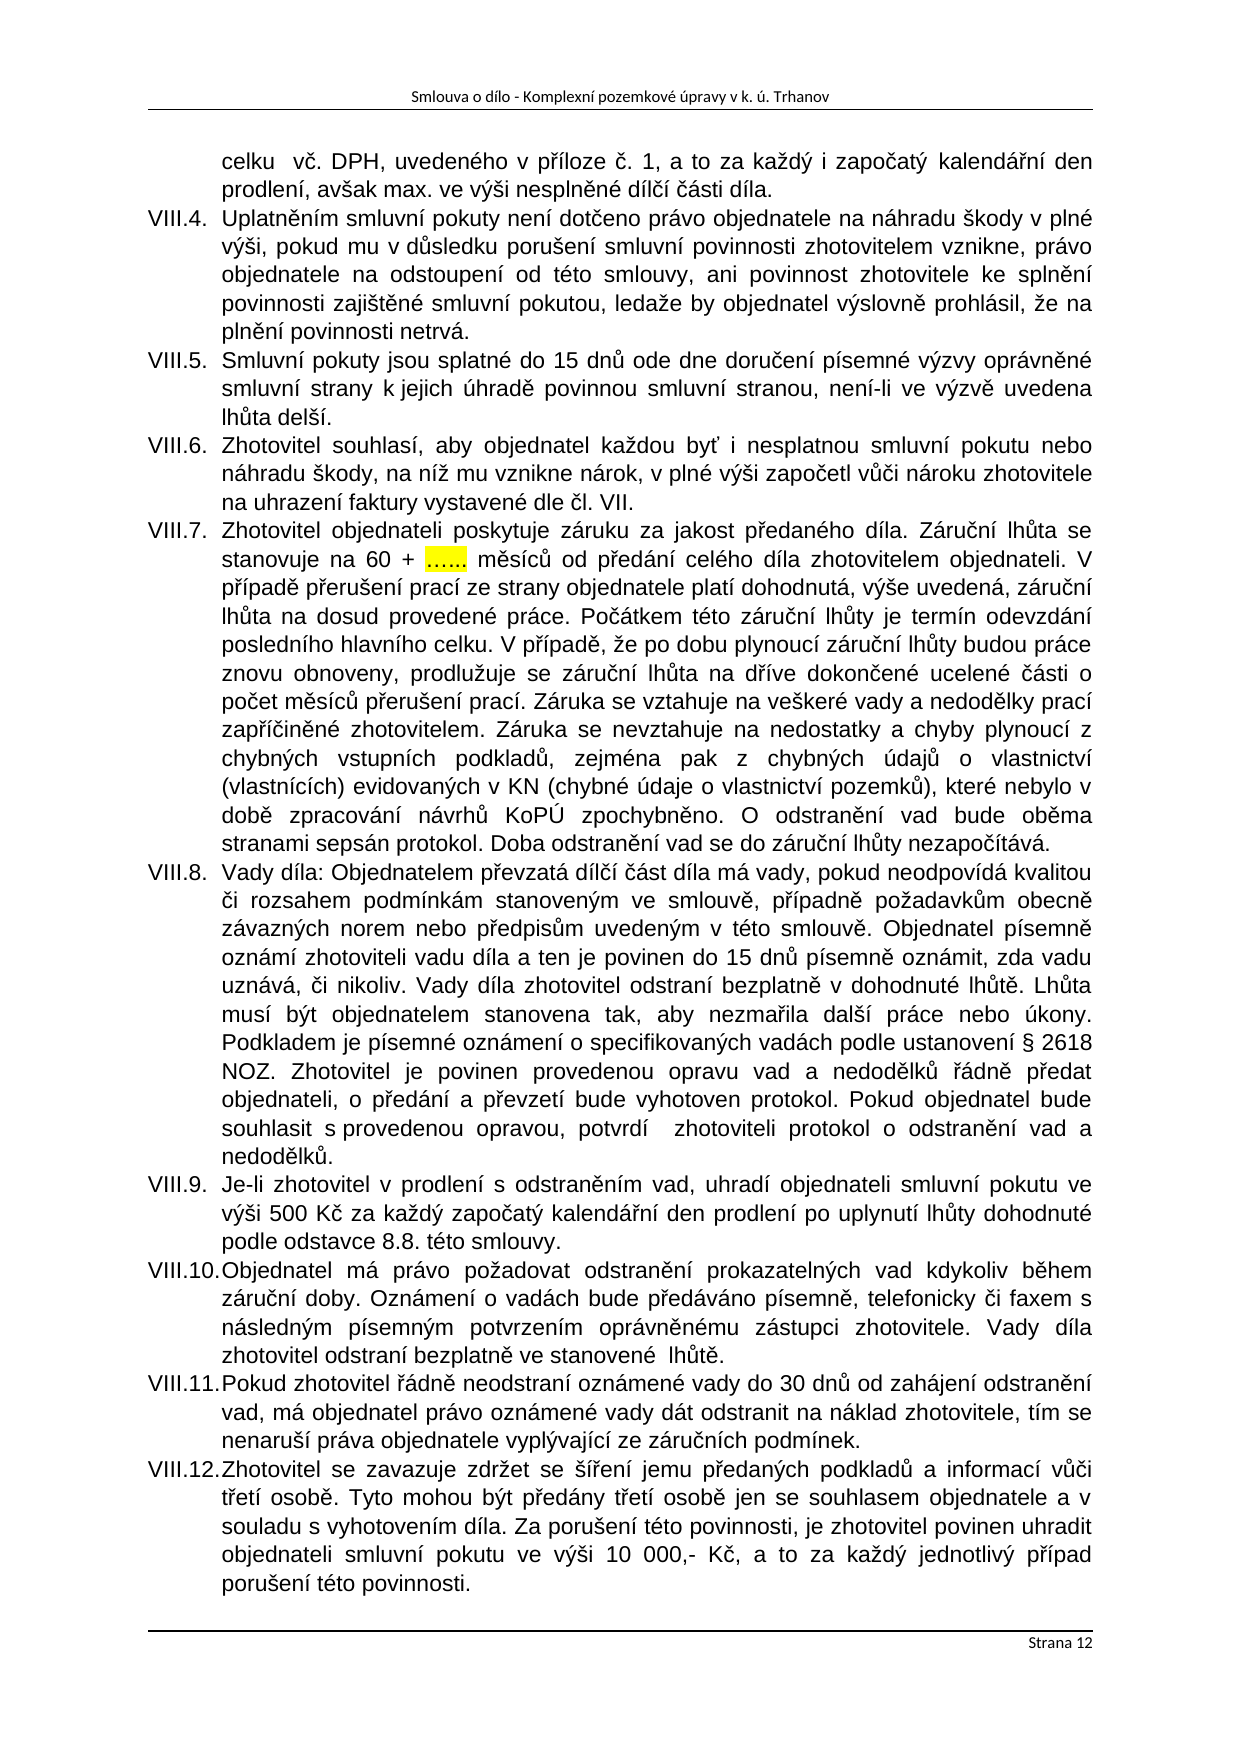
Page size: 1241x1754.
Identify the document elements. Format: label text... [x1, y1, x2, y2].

list Objednatel má právo požadovat odstranění prokazatelných vad kdykoliv během záruční doby. Oznámení o vadách bude předáváno písemně, telefonicky či faxem s následným písemným potvrzením oprávněnému zástupci zhotovitele. Vady díla zhotovitel odstraní bezplatně ve stanovené lhůtě. [148, 1257, 1093, 1368]
list Uplatněním smluvní pokuty není dotčeno právo objednatele na náhradu škody v plné výši, pokud mu v důsledku porušení smluvní povinnosti zhotovitelem vznikne, právo objednatele na odstoupení od této smlouvy, ani povinnost zhotovitele ke splnění povinnosti zajištěné smluvní pokutou, ledaže by objednatel výslovně prohlásil, že na plnění povinnosti netrvá. [148, 204, 1093, 344]
list Smluvní pokuty jsou splatné do 15 dnů ode dne doručení písemné výzvy oprávněné smluvní strany k jejich úhradě povinnou smluvní stranou, není-li ve výzvě uvedena lhůta delší. [148, 347, 1093, 430]
list Pokud zhotovitel řádně neodstraní oznámené vady do 30 dnů od zahájení odstranění vad, má objednatel právo oznámené vady dát odstranit na náklad zhotovitele, tím se nenaruší práva objednatele vyplývající ze záručních podmínek. [148, 1370, 1093, 1454]
list Zhotovitel objednateli poskytuje záruku za jakost předaného díla. Záruční lhůta se stanovuje na 60 + …... měsíců od předání celého díla zhotovitelem objednateli. V případě přerušení prací ze strany objednatele platí dohodnutá, výše uvedená, záruční lhůta na dosud provedené práce. Počátkem této záruční lhůty je termín odevzdání posledního hlavního celku. V případě, že po dobu plynoucí záruční lhůty budou práce znovu obnoveny, prodlužuje se záruční lhůta na dříve dokončené ucelené části o počet měsíců přerušení prací. Záruka se vztahuje na veškeré vady a nedodělky prací zapříčiněné zhotovitelem. Záruka se nevztahuje na nedostatky a chyby plynoucí z chybných vstupních podkladů, zejména pak z chybných údajů o vlastnictví (vlastnících) evidovaných v KN (chybné údaje o vlastnictví pozemků), které nebylo v době zpracování návrhů KoPÚ zpochybněno. O odstranění vad bude oběma stranami sepsán protokol. Doba odstranění vad se do záruční lhůty nezapočítává. [148, 517, 1093, 856]
list Je-li zhotovitel v prodlení s odstraněním vad, uhradí objednateli smluvní pokutu ve výši 500 Kč za každý započatý kalendářní den prodlení po uplynutí lhůty dohodnuté podle odstavce 8.8. této smlouvy. [148, 1171, 1093, 1254]
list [148, 148, 1093, 202]
list Zhotovitel se zavazuje zdržet se šíření jemu předaných podkladů a informací vůči třetí osobě. Tyto mohou být předány třetí osobě jen se souhlasem objednatele a v souladu s vyhotovením díla. Za porušení této povinnosti, je zhotovitel povinen uhradit objednateli smluvní pokutu ve výši 10 000,- Kč, a to za každý jednotlivý případ porušení této povinnosti. [148, 1456, 1093, 1596]
list Zhotovitel souhlasí, aby objednatel každou byť i nesplatnou smluvní pokutu nebo náhradu škody, na níž mu vznikne nárok, v plné výši započetl vůči nároku zhotovitele na uhrazení faktury vystavené dle čl. VII. [148, 432, 1093, 515]
list Vady díla: Objednatelem převzatá dílčí část díla má vady, pokud neodpovídá kvalitou či rozsahem podmínkám stanoveným ve smlouvě, případně požadavkům obecně závazných norem nebo předpisům uvedeným v této smlouvě. Objednatel písemně oznámí zhotoviteli vadu díla a ten je povinen do 15 dnů písemně oznámit, zda vadu uznává, či nikoliv. Vady díla zhotovitel odstraní bezplatně v dohodnuté lhůtě. Lhůta musí být objednatelem stanovena tak, aby nezmařila další práce nebo úkony. Podkladem je písemné oznámení o specifikovaných vadách podle ustanovení § 2618 NOZ. Zhotovitel je povinen provedenou opravu vad a nedodělků řádně předat objednateli, o předání a převzetí bude vyhotoven protokol. Pokud objednatel bude souhlasit s provedenou opravou, potvrdí zhotoviteli protokol o odstranění vad a nedodělků. [148, 858, 1093, 1169]
